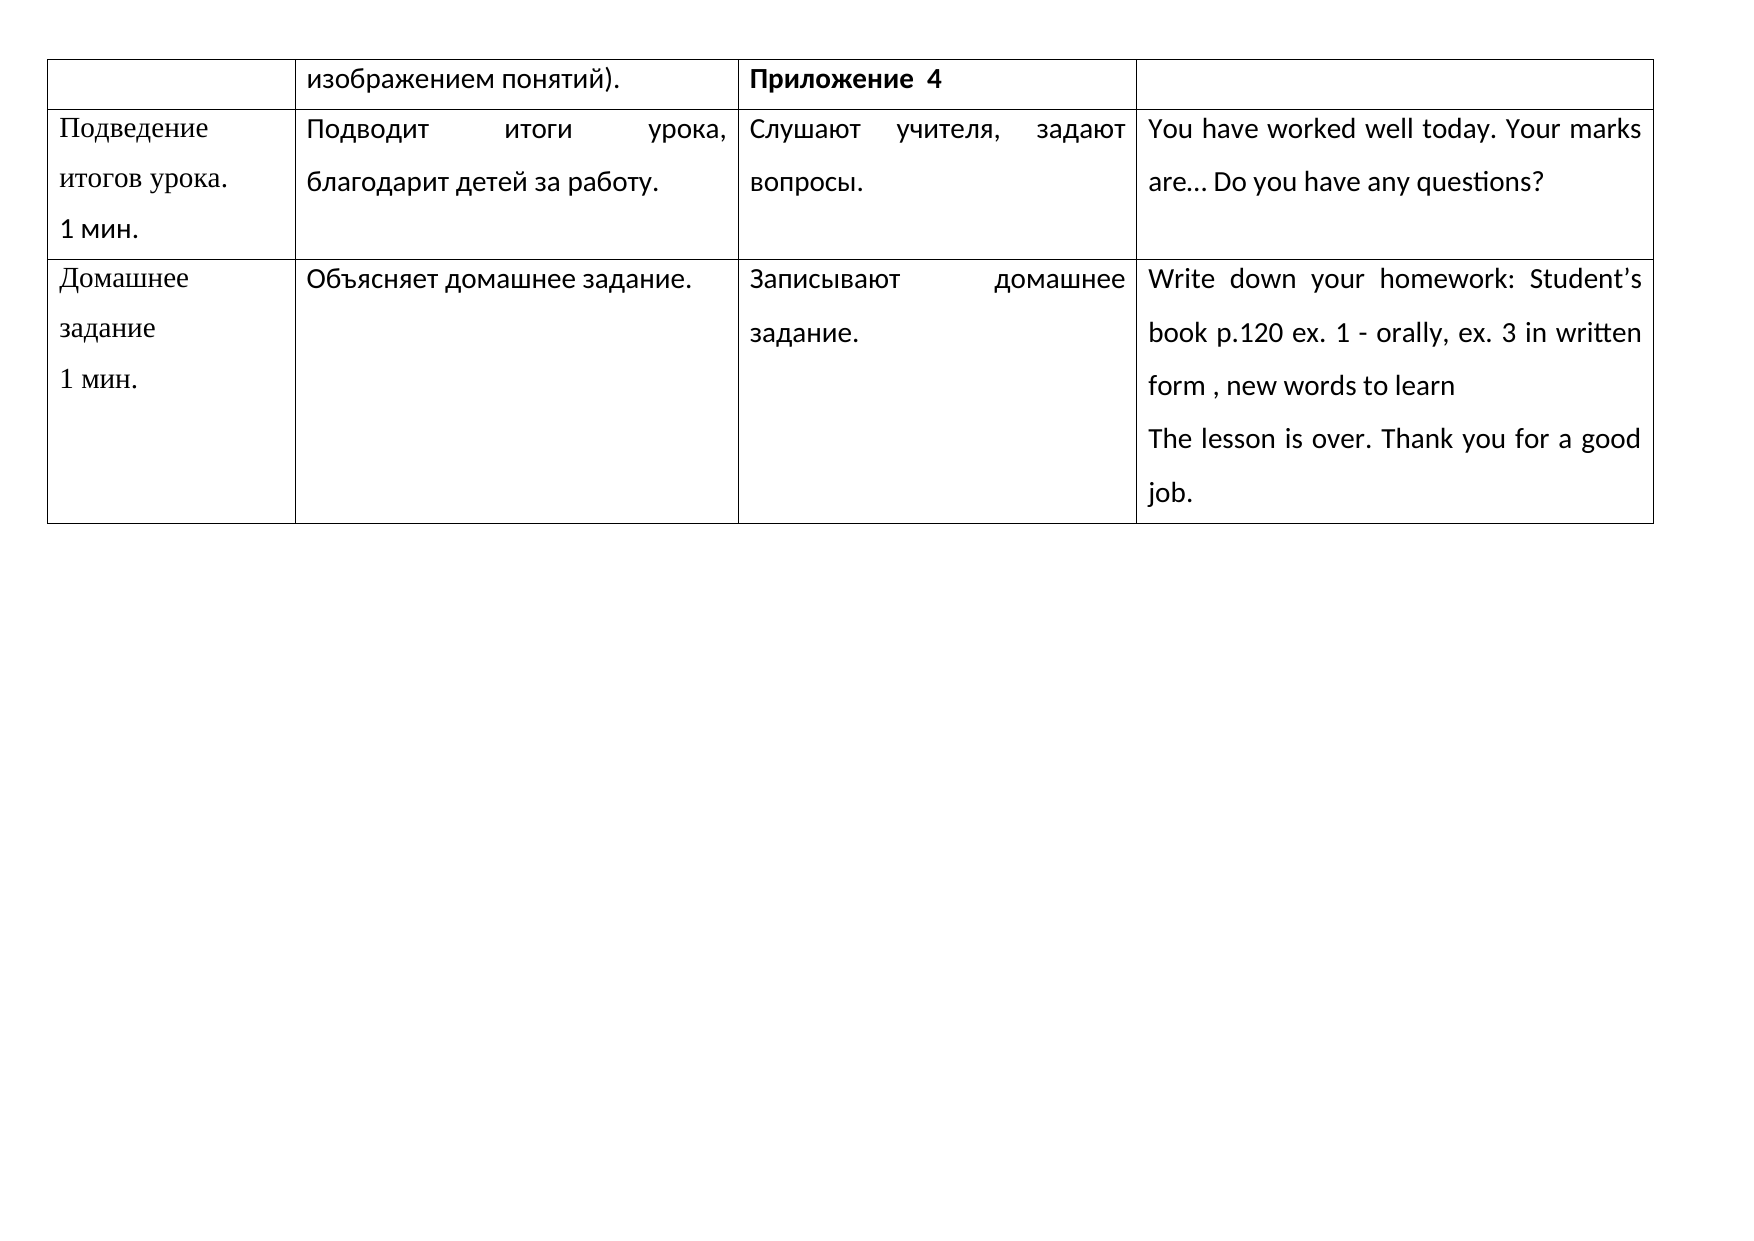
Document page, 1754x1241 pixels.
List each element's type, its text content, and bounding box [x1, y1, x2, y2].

table_cell Объясняет домашнее задание. [296, 260, 738, 523]
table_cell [739, 60, 1136, 109]
table_cell You have worked well today. Your marks are… Do you have any questions? [1137, 110, 1653, 259]
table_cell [1137, 60, 1653, 109]
table_cell Записывают домашнее задание. [739, 260, 1136, 523]
table_cell Слушают учителя, задают вопросы. [739, 110, 1136, 259]
table_cell Домашнее задание 1 мин. [48, 260, 295, 523]
table_cell Write down your homework: Student’s book p.120 ex. 1 - orally, ex. 3 in written form , new words to learn The lesson is over. Thank you for a good job. [1137, 260, 1653, 523]
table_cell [48, 60, 295, 109]
table_cell Подводит итоги урока, благодарит детей за работу. [296, 110, 738, 259]
table_cell Подведение итогов урока. 1 мин. [48, 110, 295, 259]
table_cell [296, 60, 738, 109]
